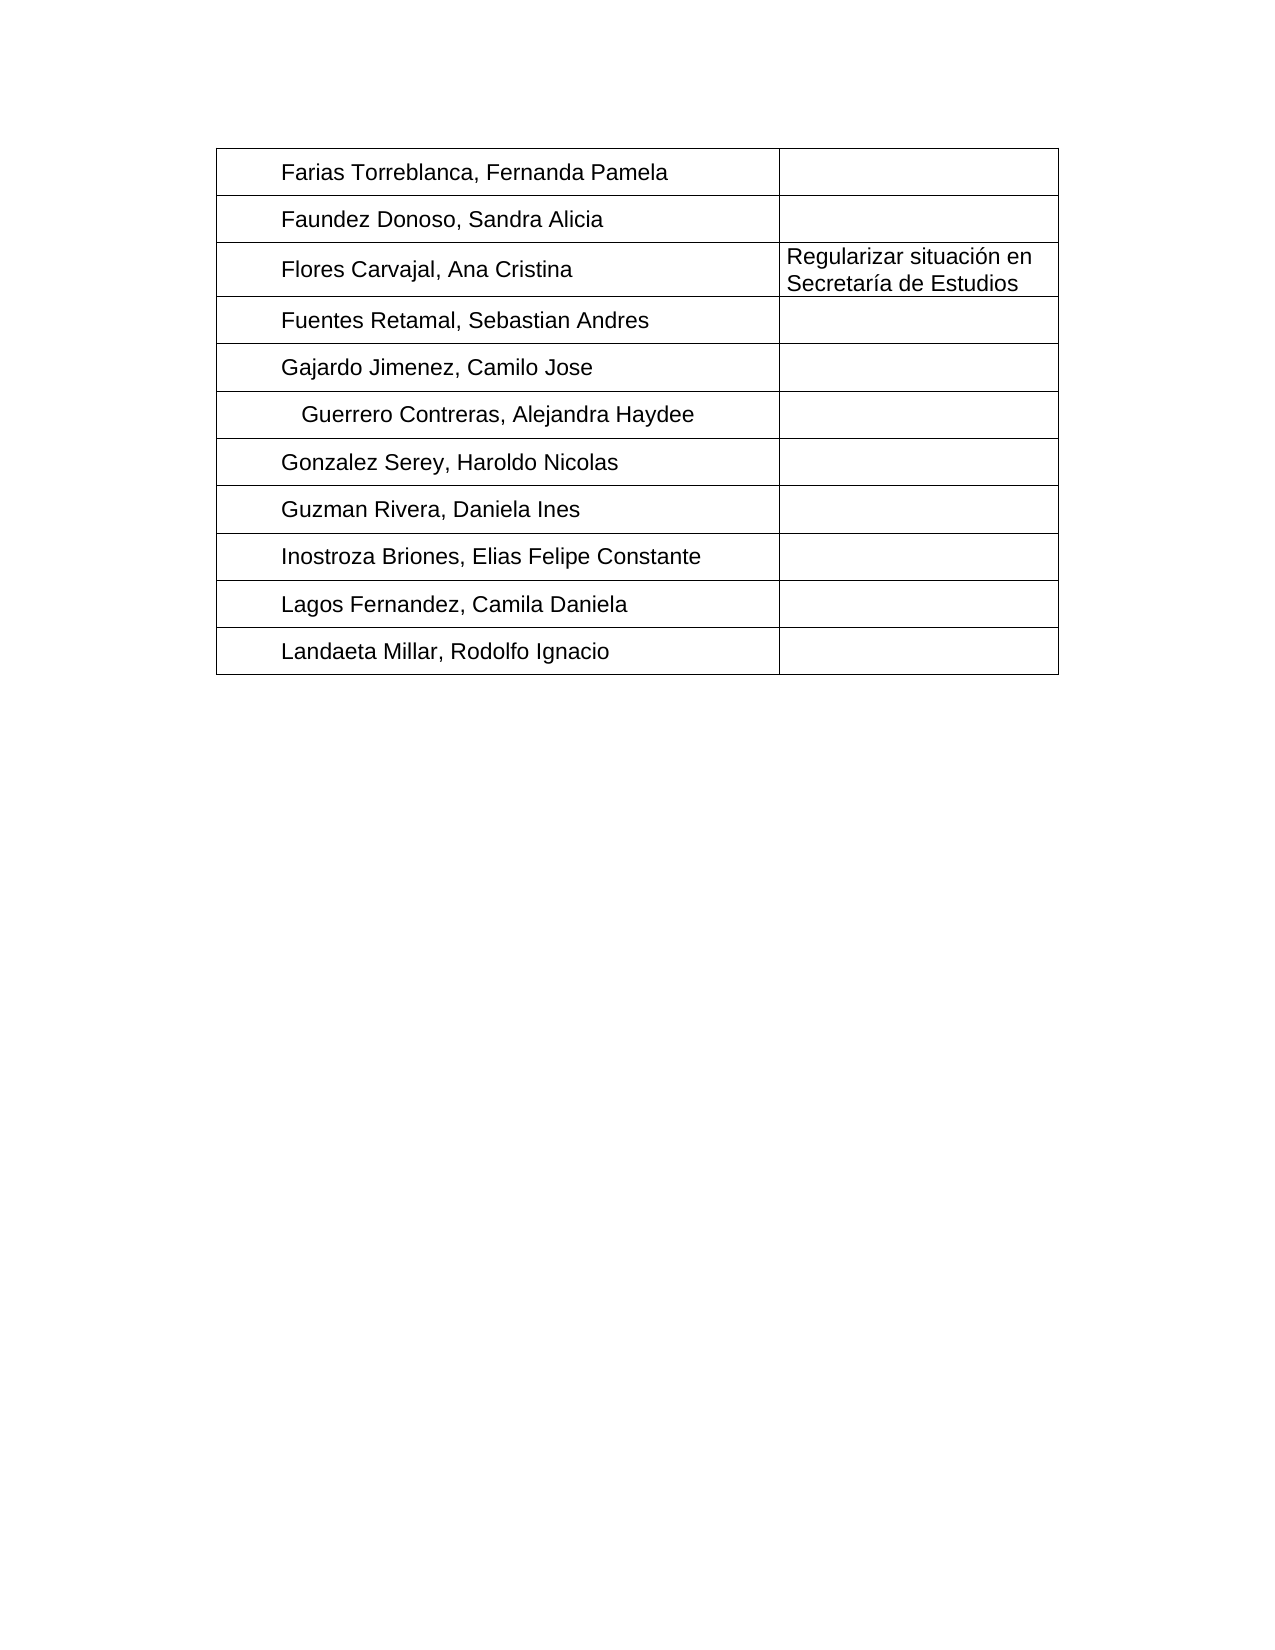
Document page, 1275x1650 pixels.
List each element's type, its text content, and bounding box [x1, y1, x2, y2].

table_cell [780, 628, 1058, 674]
table_cell [780, 486, 1058, 532]
table_cell Gonzalez Serey, Haroldo Nicolas [217, 439, 779, 485]
table_cell Farias Torreblanca, Fernanda Pamela [217, 149, 779, 195]
table_cell Lagos Fernandez, Camila Daniela [217, 581, 779, 627]
table_cell Flores Carvajal, Ana Cristina [217, 243, 779, 296]
table_cell [780, 581, 1058, 627]
table_cell Inostroza Briones, Elias Felipe Constante [217, 534, 779, 580]
table_cell Landaeta Millar, Rodolfo Ignacio [217, 628, 779, 674]
table_cell [780, 392, 1058, 438]
table_cell [780, 149, 1058, 195]
table_cell [780, 196, 1058, 242]
table_cell [780, 344, 1058, 391]
table_cell Guzman Rivera, Daniela Ines [217, 486, 779, 532]
table_cell Gajardo Jimenez, Camilo Jose [217, 344, 779, 391]
table_cell Faundez Donoso, Sandra Alicia [217, 196, 779, 242]
table_cell [780, 534, 1058, 580]
table_cell Guerrero Contreras, Alejandra Haydee [217, 392, 779, 438]
table_cell [780, 439, 1058, 485]
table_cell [780, 243, 1058, 296]
table_cell Fuentes Retamal, Sebastian Andres [217, 297, 779, 343]
table_cell [780, 297, 1058, 343]
